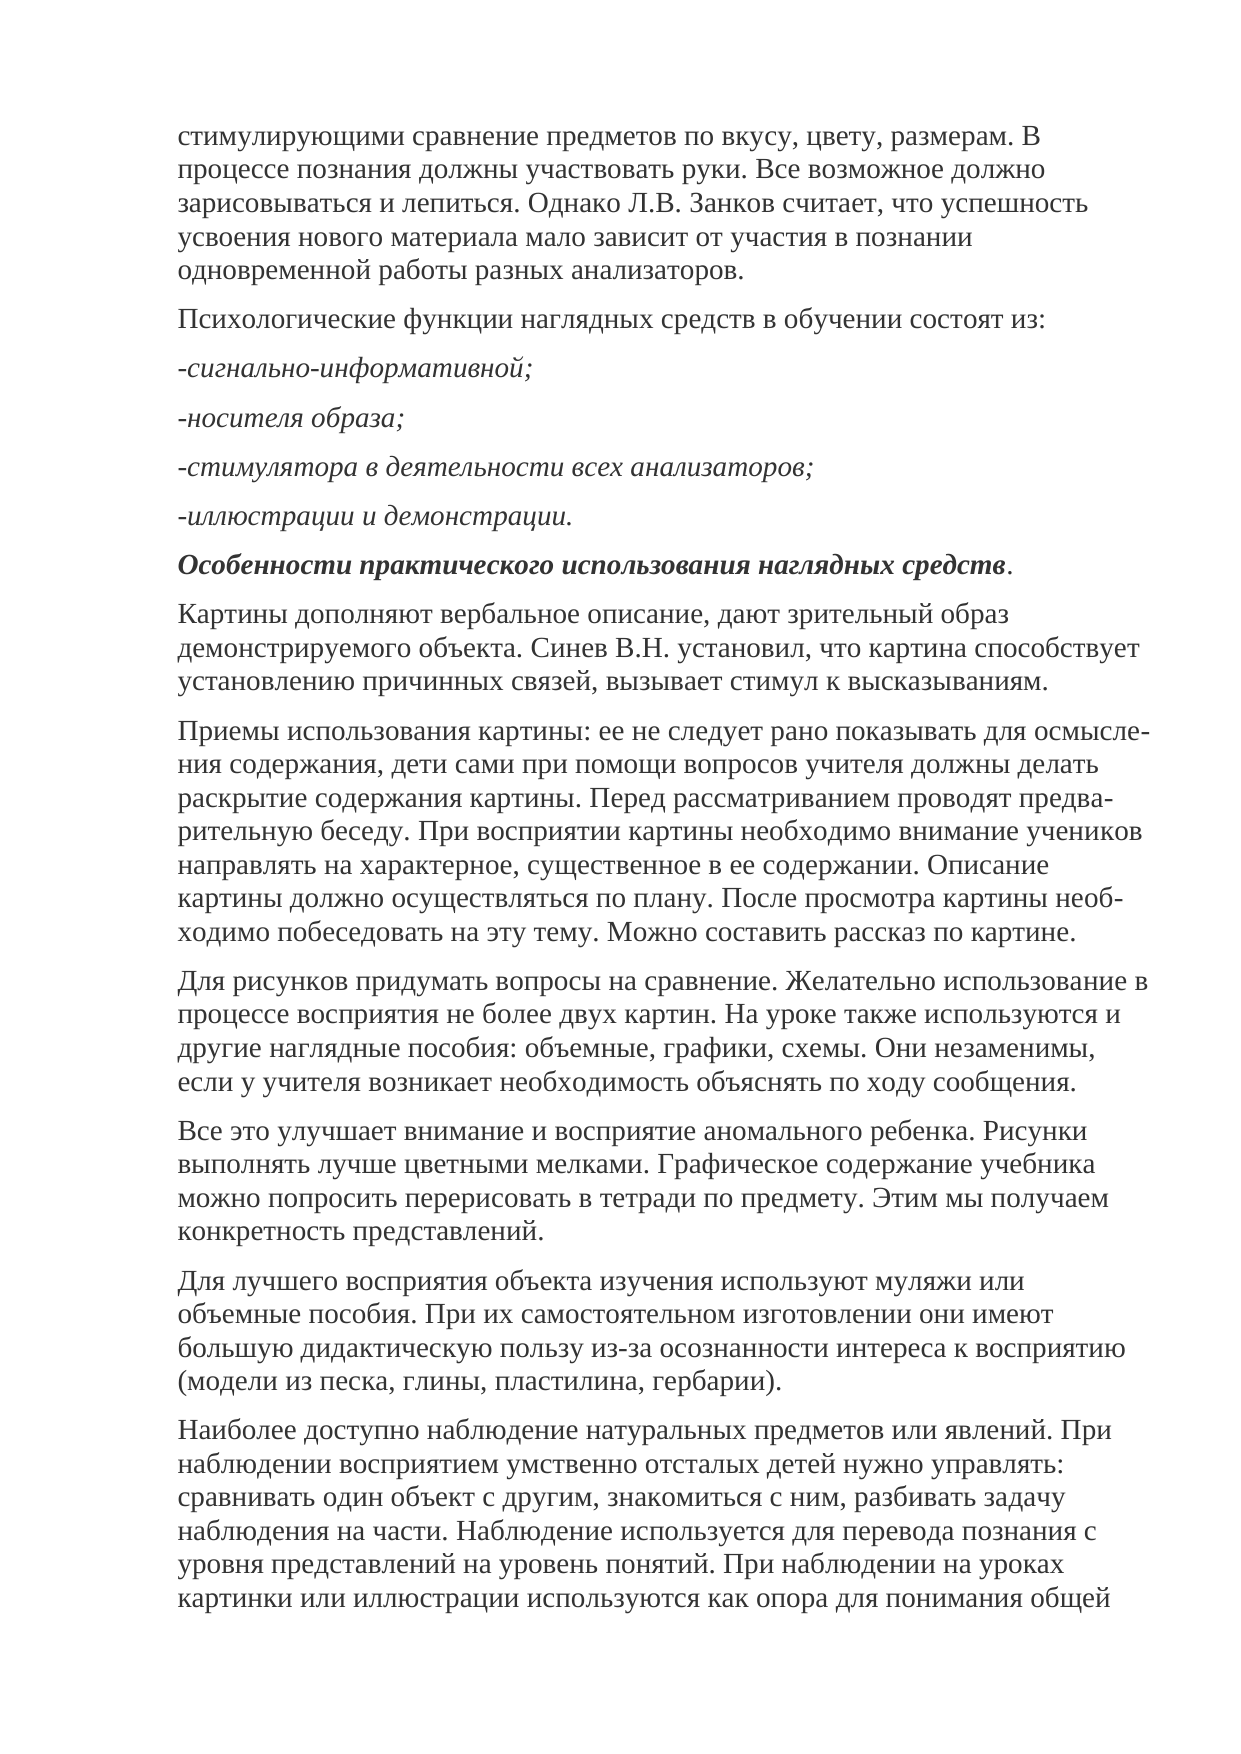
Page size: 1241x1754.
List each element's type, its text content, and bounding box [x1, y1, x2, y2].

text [177, 1412, 1152, 1614]
text -сигнально-информативной; [177, 351, 1152, 384]
text Картины дополняют вербальное описание, дают зрительный образ демонстрируемого объекта. Синев В.Н. установил, что картина способствует установлению причинных связей, вызывает стимул к высказываниям. [177, 596, 1152, 697]
text Для рисунков придумать вопросы на сравнение. Желательно использование в процессе восприятия не более двух картин. На уроке также используются и другие наглядные пособия: объемные, графики, схемы. Они незаменимы, если у учителя возникает необходимость объяснять по ходу сообщения. [177, 963, 1152, 1097]
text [177, 118, 1152, 286]
text -стимулятора в деятельности всех анализаторов; [177, 449, 1152, 482]
text Особенности практического использования наглядных средств. [177, 547, 1152, 581]
text -носителя образа; [177, 400, 1152, 433]
text Приемы использования картины: ее не следует рано показывать для осмысления содержания, дети сами при помощи вопросов учителя должны делать раскрытие содержания картины. Перед рассматриванием проводят предварительную беседу. При восприятии картины необходимо внимание учеников направлять на характерное, существенное в ее содержании. Описание картины должно осуществляться по плану. После просмотра картины необходимо побеседовать на эту тему. Можно составить рассказ по картине. [177, 713, 1152, 947]
text -иллюстрации и демонстрации. [177, 498, 1152, 532]
text Для лучшего восприятия объекта изучения используют муляжи или объемные пособия. При их самостоятельном изготовлении они имеют большую дидактическую пользу из-за осознанности интереса к восприятию (модели из песка, глины, пластилина, гербарии). [177, 1263, 1152, 1397]
text Психологические функции наглядных средств в обучении состоят из: [177, 301, 1152, 335]
text Все это улучшает внимание и восприятие аномального ребенка. Рисунки выполнять лучше цветными мелками. Графическое содержание учебника можно попросить перерисовать в тетради по предмету. Этим мы получаем конкретность представлений. [177, 1113, 1152, 1247]
